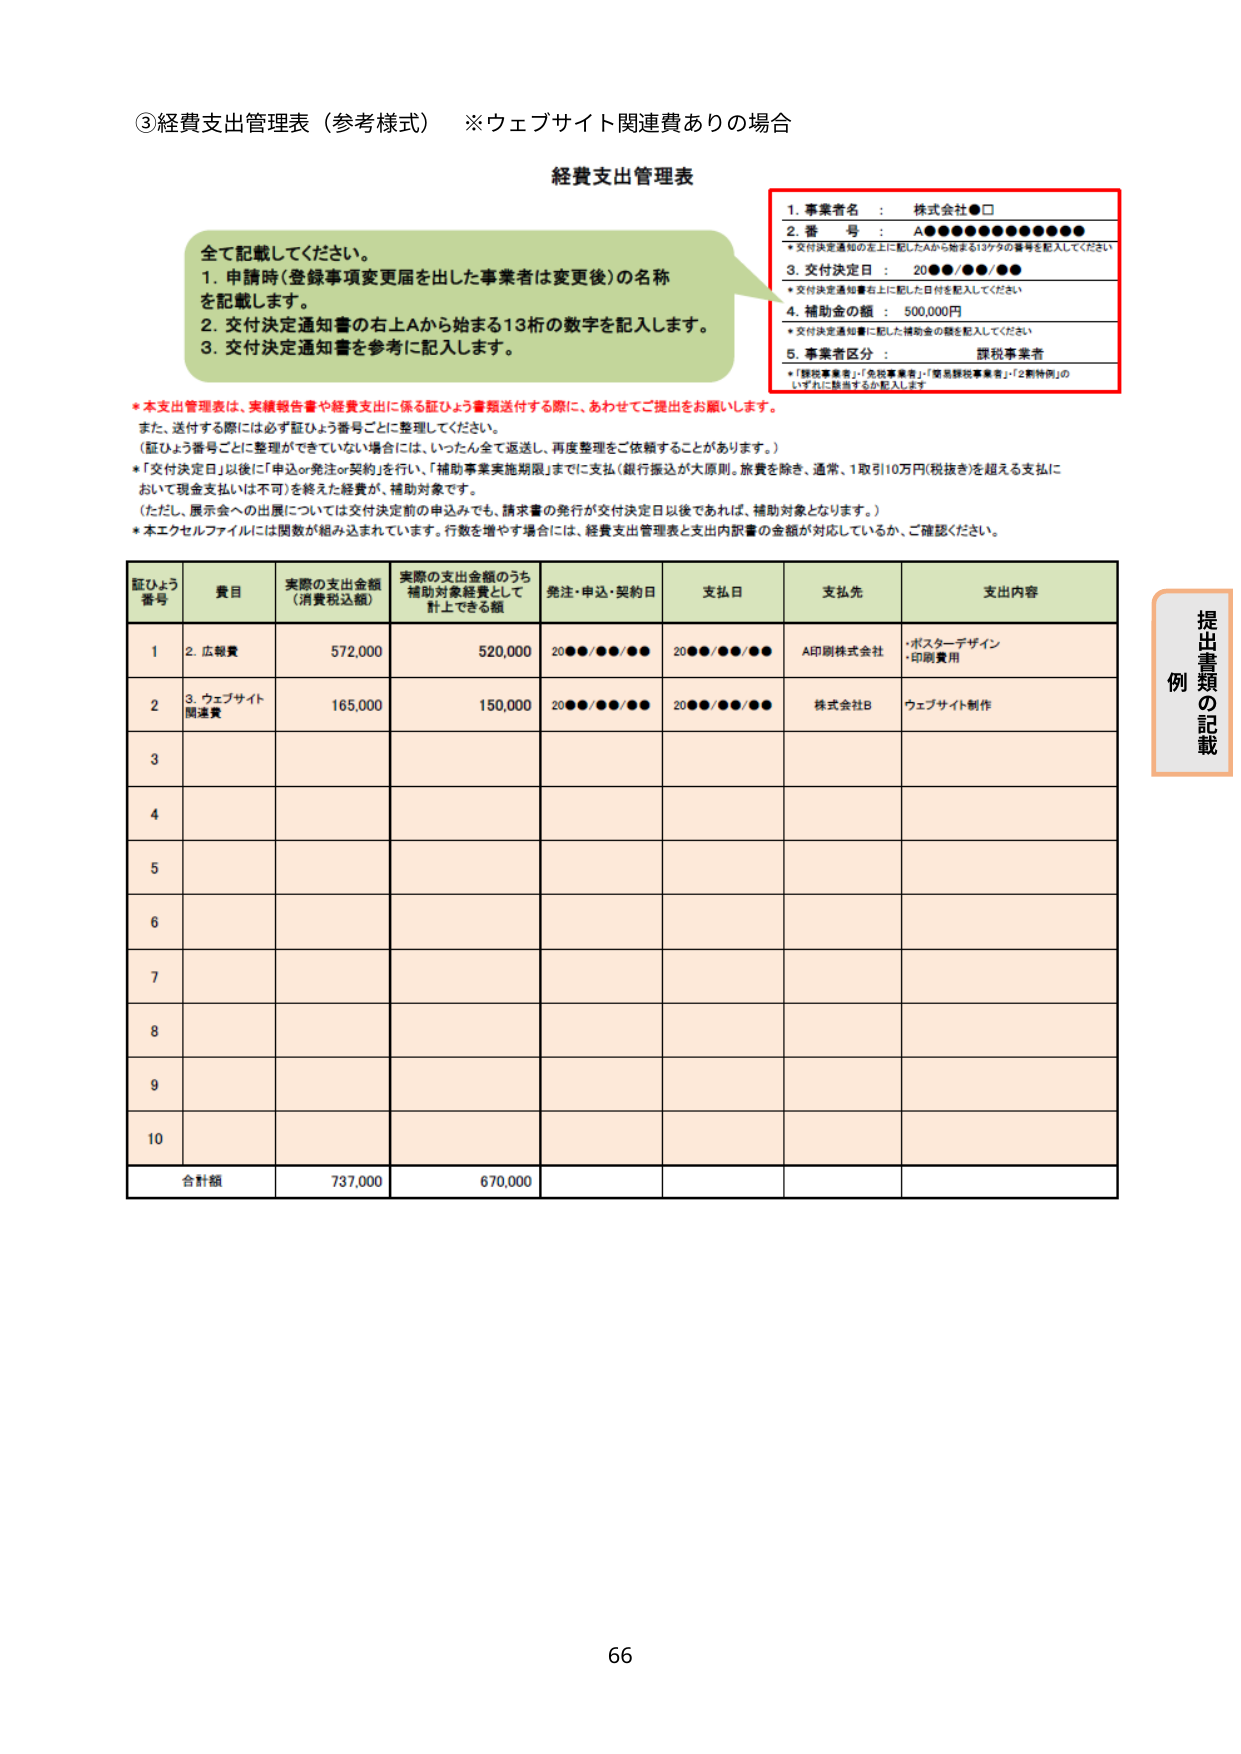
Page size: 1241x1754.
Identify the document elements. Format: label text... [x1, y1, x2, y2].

picture [106, 138, 1134, 1207]
text ③経費支出管理表（参考様式） ※ウェブサイト関連費ありの場合 [106, 106, 1134, 138]
